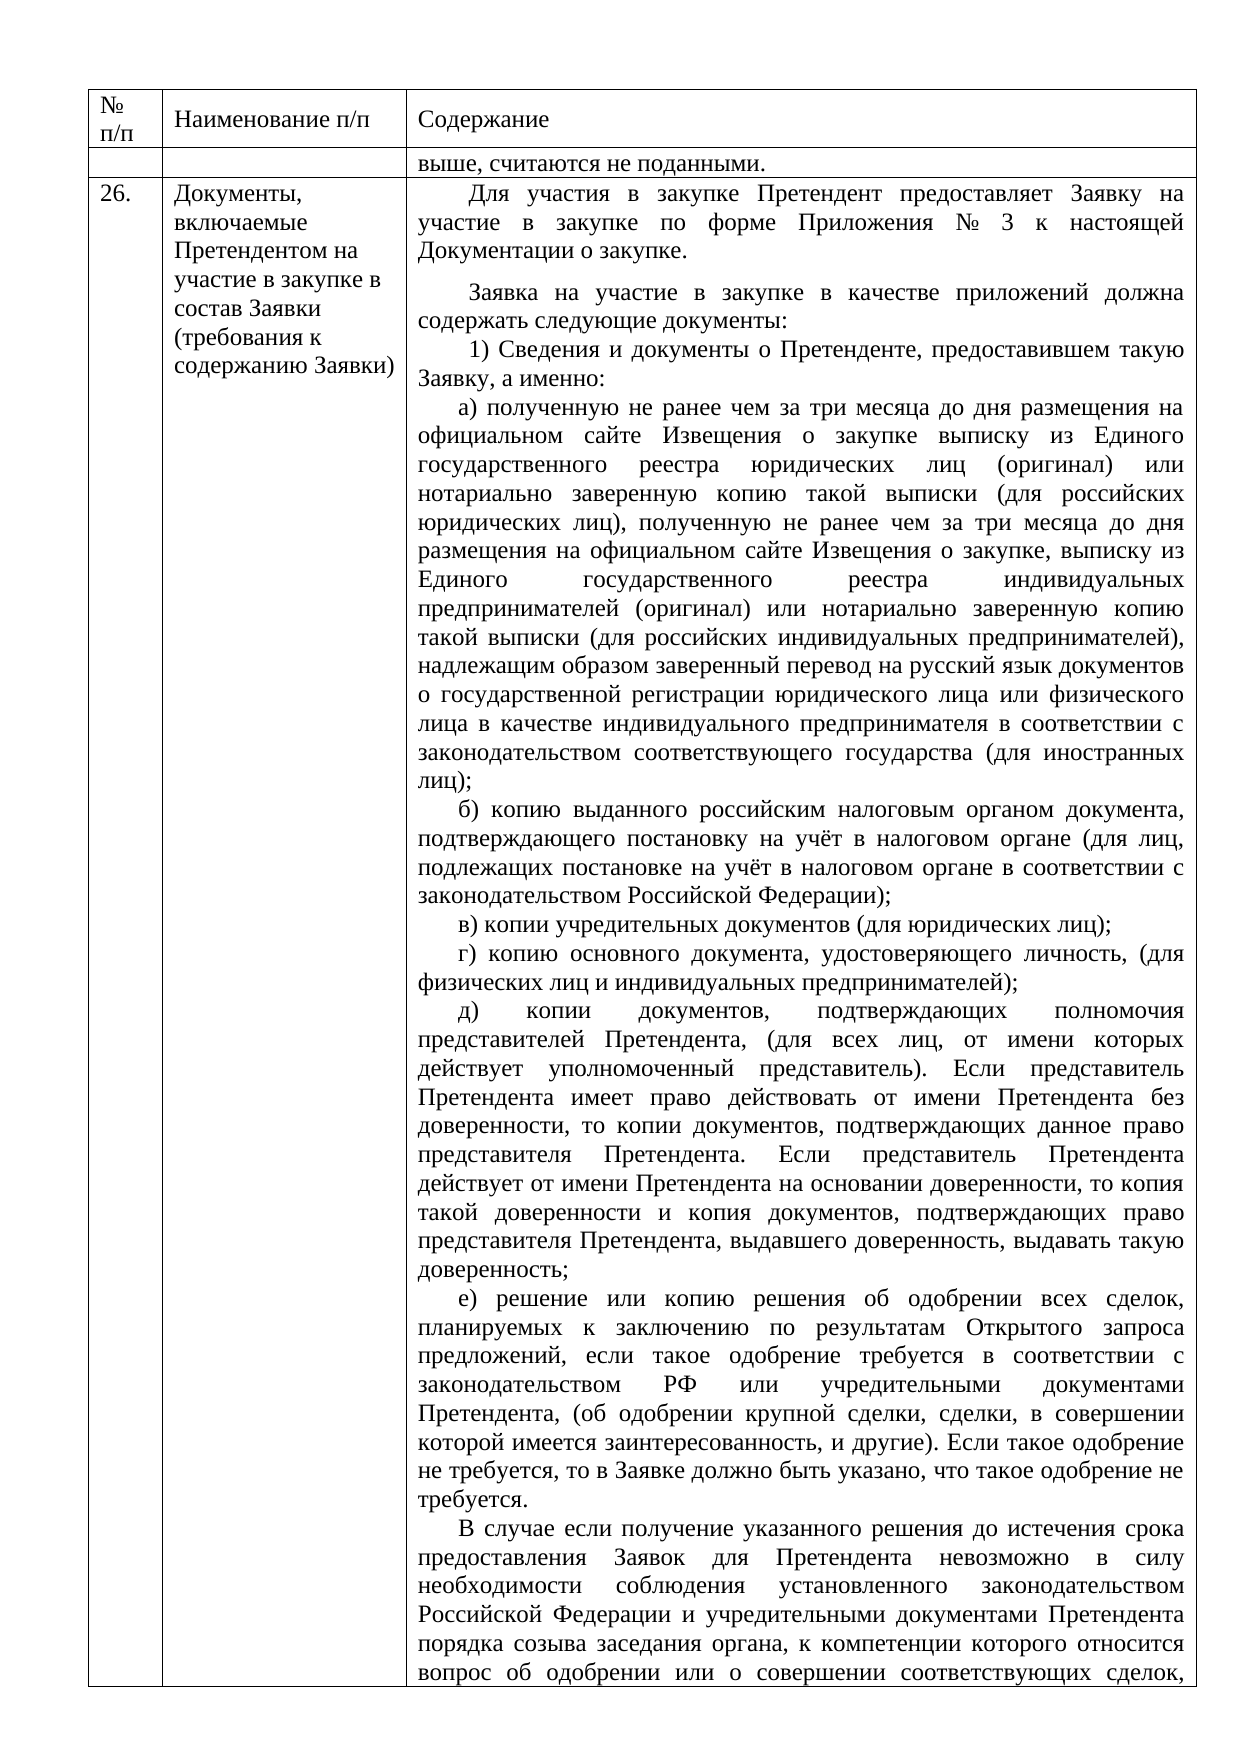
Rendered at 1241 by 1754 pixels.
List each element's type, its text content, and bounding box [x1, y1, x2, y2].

table_cell [89, 178, 162, 1686]
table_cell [163, 178, 406, 1686]
table_header Наименование п/п [163, 90, 406, 147]
table_header Содержание [407, 90, 1196, 147]
table_header № п/п [89, 90, 162, 147]
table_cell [407, 178, 1196, 1686]
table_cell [407, 148, 1196, 177]
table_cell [163, 148, 406, 177]
table_cell [89, 148, 162, 177]
